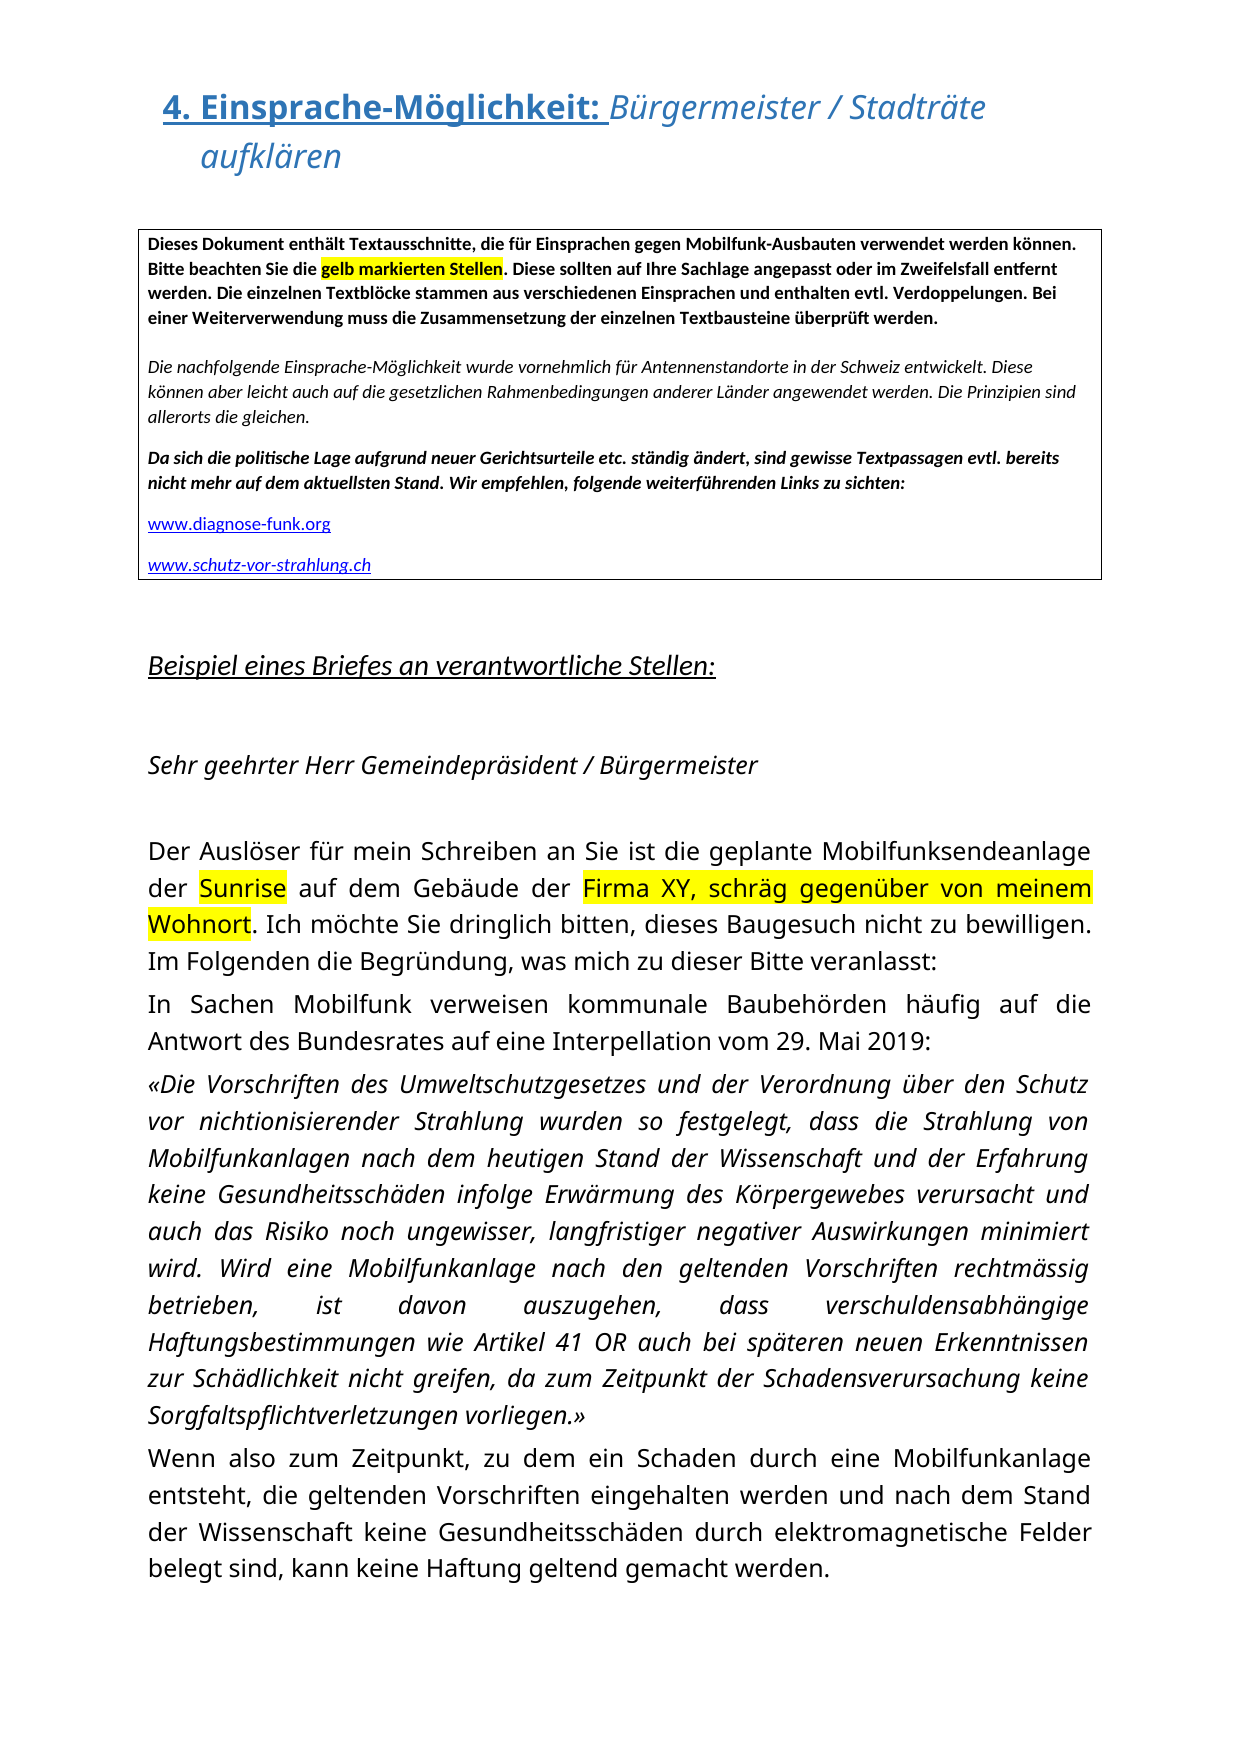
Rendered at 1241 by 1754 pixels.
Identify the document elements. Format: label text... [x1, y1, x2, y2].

text Sehr geehrter Herr Gemeindepräsident / Bürgermeister [148, 748, 1093, 782]
text Wenn also zum Zeitpunkt, zu dem ein Schaden durch eine Mobilfunkanlage entsteht, die geltenden Vorschriften eingehalten werden und nach dem Stand der Wissenschaft keine Gesundheitsschäden durch elektromagnetische Felder belegt sind, kann keine Haftung geltend gemacht werden. [148, 1441, 1093, 1585]
text Dieses Dokument enthält Textausschnitte, die für Einsprachen gegen Mobilfunk-Ausbauten verwendet werden können. Bitte beachten Sie die gelb markierten Stellen. Diese sollten auf Ihre Sachlage angepasst oder im Zweifelsfall entfernt werden. Die einzelnen Textblöcke stammen aus verschiedenen Einsprachen und enthalten evtl. Verdoppelungen. Bei einer Weiterverwendung muss die Zusammensetzung der einzelnen Textbausteine überprüft werden. Die nachfolgende Einsprache-Möglichkeit wurde vornehmlich für Antennenstandorte in der Schweiz entwickelt. Diese können aber leicht auch auf die gesetzlichen Rahmenbedingungen anderer Länder angewendet werden. Die Prinzipien sind allerorts die gleichen. [139, 230, 1101, 428]
text «Die Vorschriften des Umweltschutzgesetzes und der Verordnung über den Schutz vor nichtionisierender Strahlung wurden so festgelegt, dass die Strahlung von Mobilfunkanlagen nach dem heutigen Stand der Wissenschaft und der Erfahrung keine Gesundheitsschäden infolge Erwärmung des Körpergewebes verursacht und auch das Risiko noch ungewisser, langfristiger negativer Auswirkungen minimiert wird. Wird eine Mobilfunkanlage nach den geltenden Vorschriften rechtmässig betrieben, ist davon auszugehen, dass verschuldensabhängige Haftungsbestimmungen wie Artikel 41 OR auch bei späteren neuen Erkenntnissen zur Schädlichkeit nicht greifen, da zum Zeitpunkt der Schadensverursachung keine Sorgfaltspflichtverletzungen vorliegen.» [148, 1067, 1093, 1432]
text www.diagnose-funk.org [139, 509, 1101, 535]
text Da sich die politische Lage aufgrund neuer Gerichtsurteile etc. ständig ändert, sind gewisse Textpassagen evtl. bereits nicht mehr auf dem aktuellsten Stand. Wir empfehlen, folgende weiterführenden Links zu sichten: [139, 443, 1101, 494]
text In Sachen Mobilfunk verweisen kommunale Baubehörden häufig auf die Antwort des Bundesrates auf eine Interpellation vom 29. Mai 2019: [148, 987, 1093, 1058]
text Der Auslöser für mein Schreiben an Sie ist die geplante Mobilfunksendeanlage der Sunrise auf dem Gebäude der Firma XY, schräg gegenüber von meinem Wohnort. Ich möchte Sie dringlich bitten, dieses Baugesuch nicht zu bewilligen. Im Folgenden die Begründung, was mich zu dieser Bitte veranlasst: [148, 834, 1093, 978]
subtitle Einsprache-Möglichkeit: Bürgermeister / Stadträte aufklären [162, 84, 1093, 178]
text Beispiel eines Briefes an verantwortliche Stellen: [148, 647, 1093, 683]
text www.schutz-vor-strahlung.ch [139, 551, 1101, 579]
